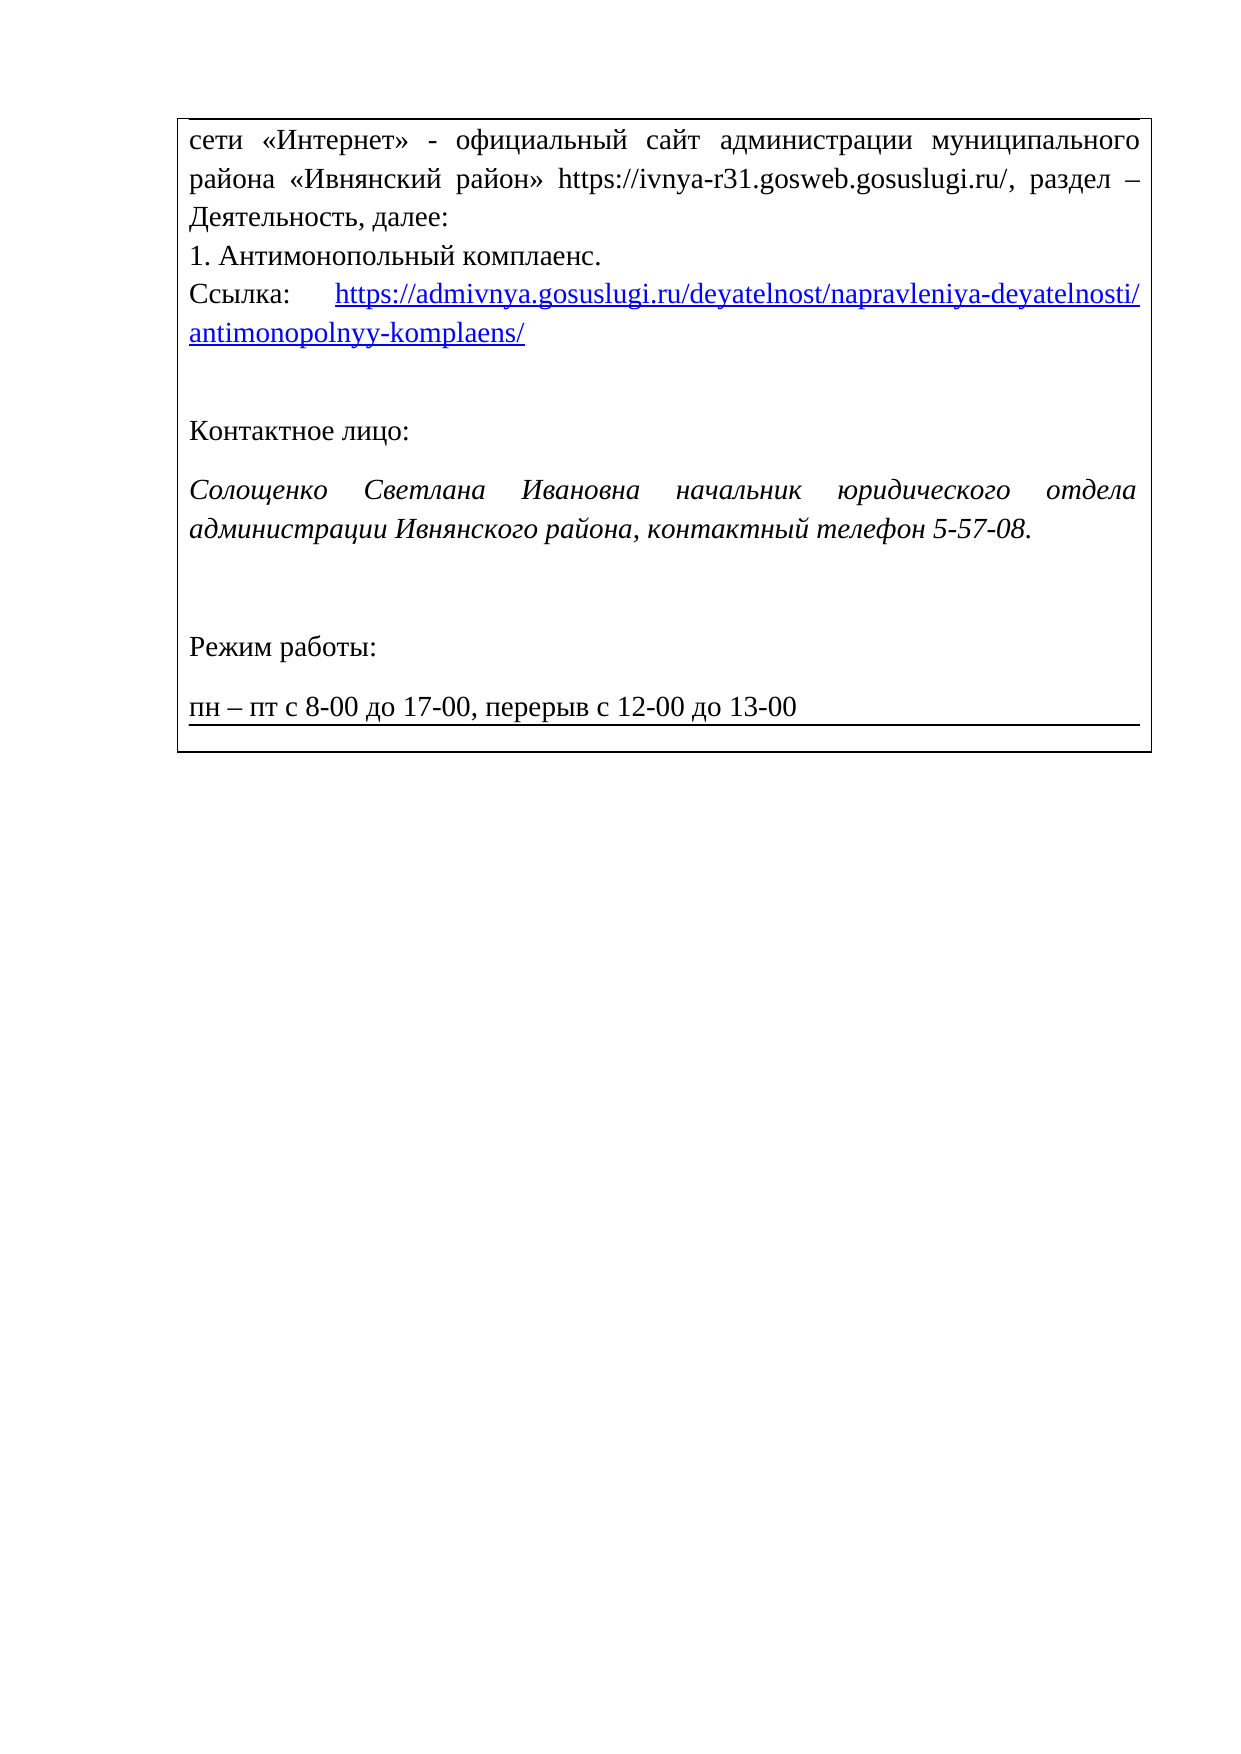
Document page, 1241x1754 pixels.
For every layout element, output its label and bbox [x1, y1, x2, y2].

table_cell [178, 119, 1151, 751]
